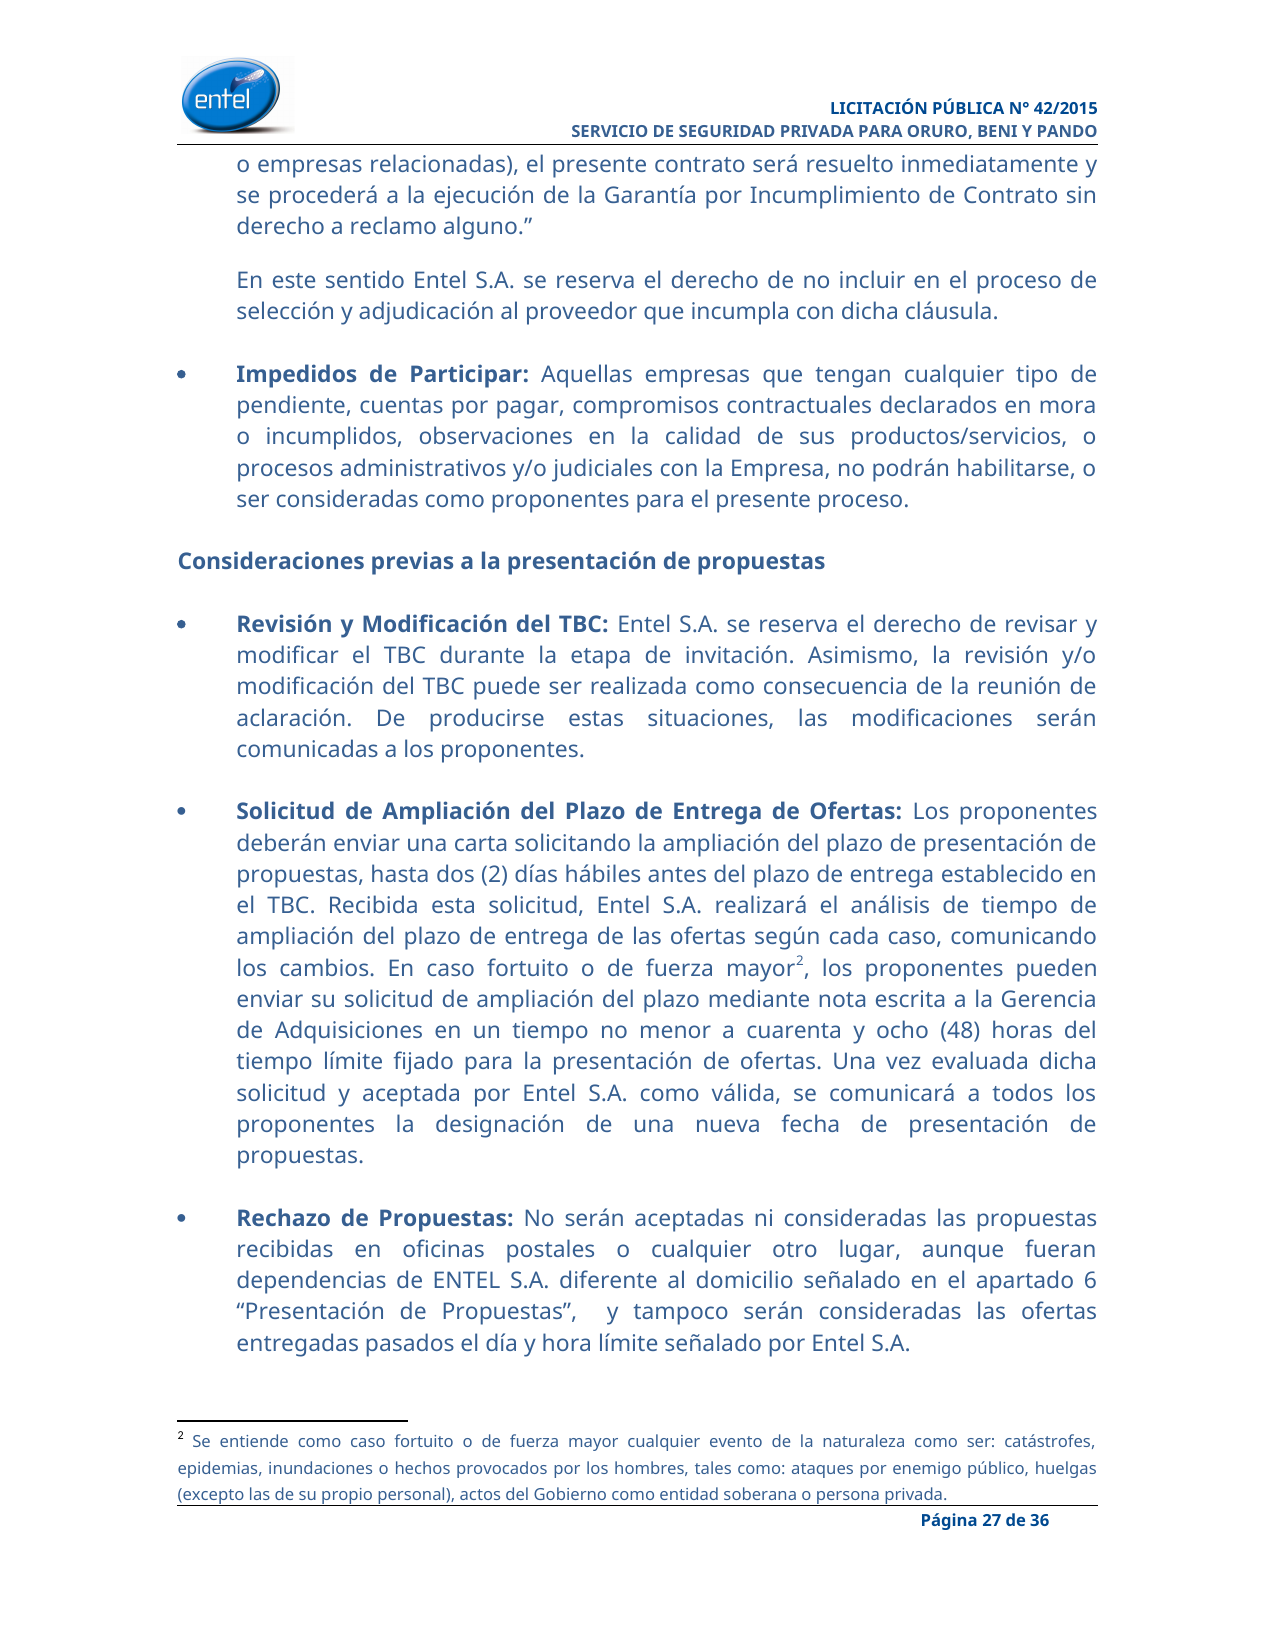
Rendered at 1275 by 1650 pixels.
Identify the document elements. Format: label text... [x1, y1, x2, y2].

list Rechazo de Propuestas: No serán aceptadas ni consideradas las propuestas recibidas en oficinas postales o cualquier otro lugar, aunque fueran dependencias de ENTEL S.A. diferente al domicilio señalado en el apartado 6 “Presentación de Propuestas”, y tampoco serán consideradas las ofertas entregadas pasados el día y hora límite señalado por Entel S.A. [177, 1202, 1098, 1358]
picture [181, 56, 295, 134]
list Impedidos de Participar: Aquellas empresas que tengan cualquier tipo de pendiente, cuentas por pagar, compromisos contractuales declarados en mora o incumplidos, observaciones en la calidad de sus productos/servicios, o procesos administrativos y/o judiciales con la Empresa, no podrán habilitarse, o ser consideradas como proponentes para el presente proceso. [177, 358, 1098, 514]
text En este sentido Entel S.A. se reserva el derecho de no incluir en el proceso de selección y adjudicación al proveedor que incumpla con dicha cláusula. [236, 264, 1098, 327]
text Consideraciones previas a la presentación de propuestas [177, 545, 1098, 577]
list Revisión y Modificación del TBC: Entel S.A. se reserva el derecho de revisar y modificar el TBC durante la etapa de invitación. Asimismo, la revisión y/o modificación del TBC puede ser realizada como consecuencia de la reunión de aclaración. De producirse estas situaciones, las modificaciones serán comunicadas a los proponentes. [177, 608, 1098, 764]
list Solicitud de Ampliación del Plazo de Entrega de Ofertas: Los proponentes deberán enviar una carta solicitando la ampliación del plazo de presentación de propuestas, hasta dos (2) días hábiles antes del plazo de entrega establecido en el TBC. Recibida esta solicitud, Entel S.A. realizará el análisis de tiempo de ampliación del plazo de entrega de las ofertas según cada caso, comunicando los cambios. En caso fortuito o de fuerza mayor, los proponentes pueden enviar su solicitud de ampliación del plazo mediante nota escrita a la Gerencia de Adquisiciones en un tiempo no menor a cuarenta y ocho (48) horas del tiempo límite fijado para la presentación de ofertas. Una vez evaluada dicha solicitud y aceptada por Entel S.A. como válida, se comunicará a todos los proponentes la designación de una nueva fecha de presentación de propuestas. [177, 795, 1098, 1170]
